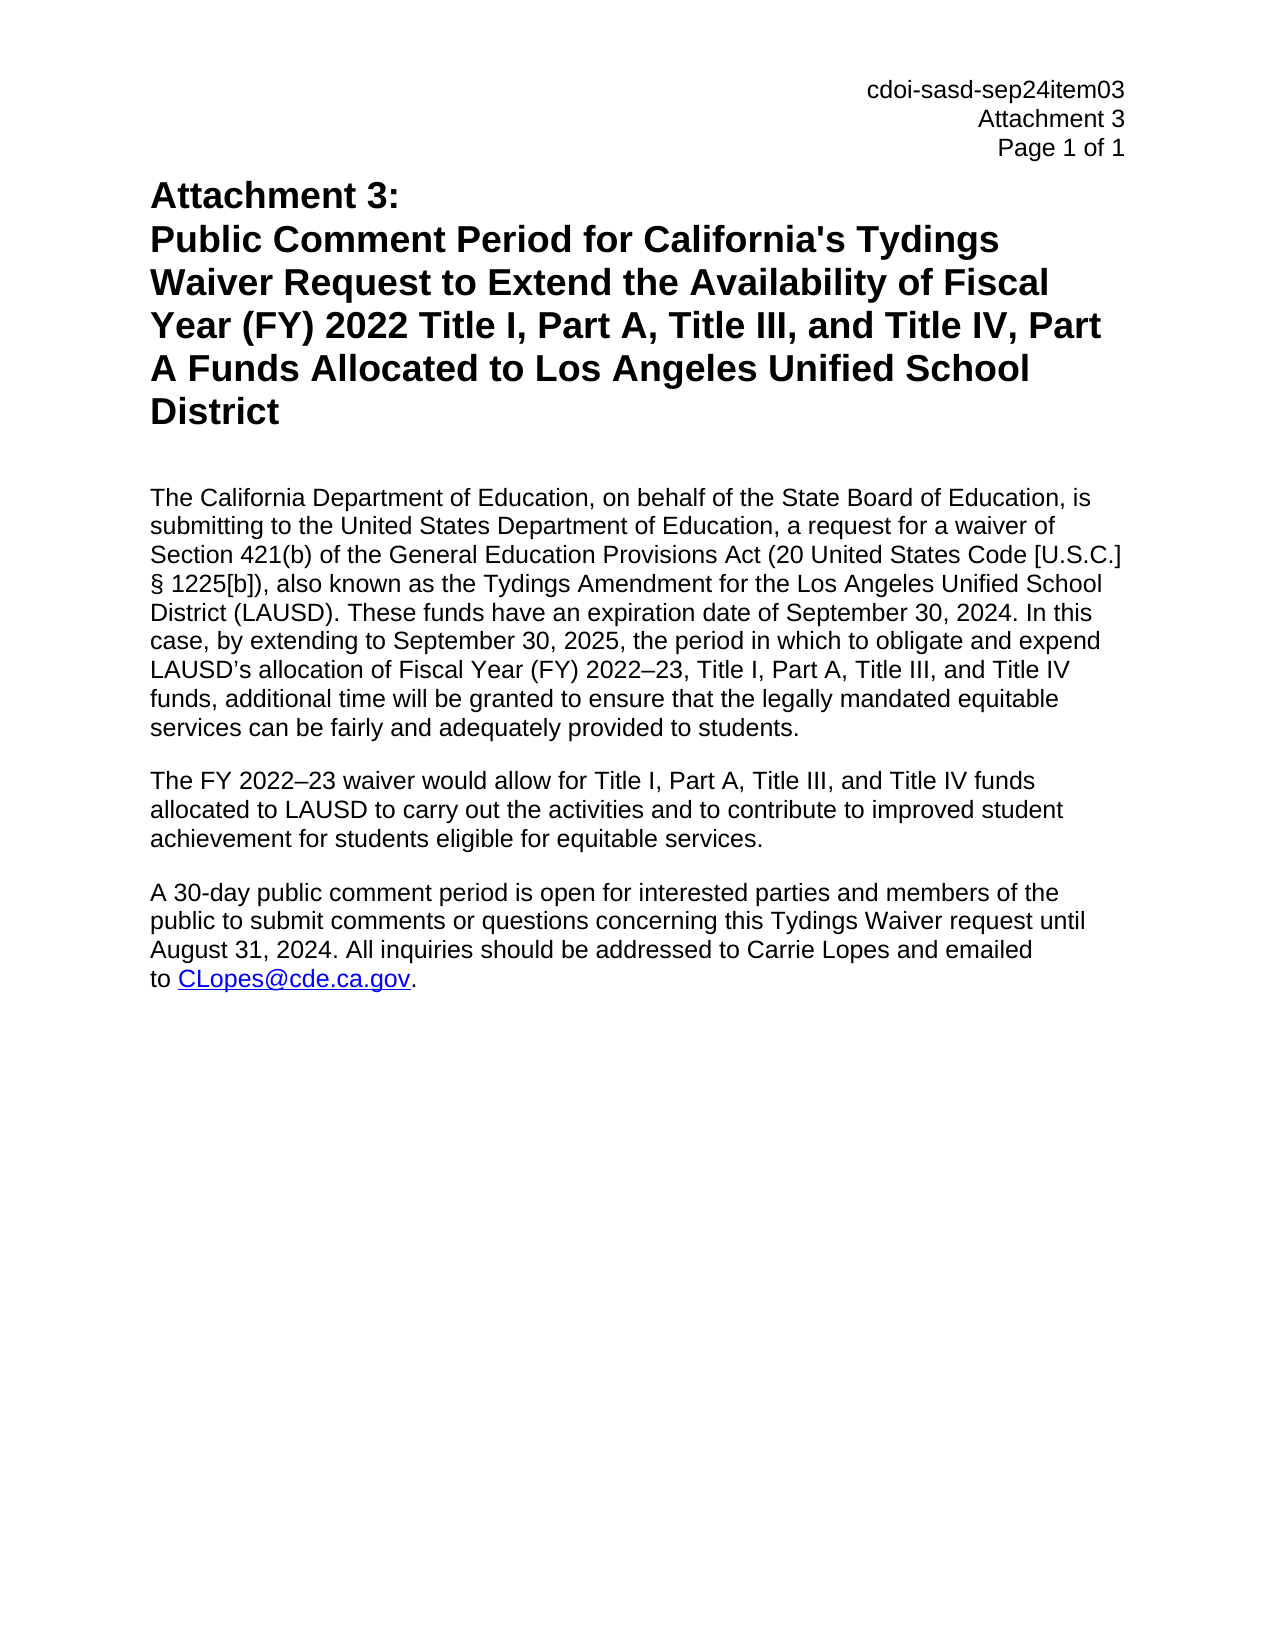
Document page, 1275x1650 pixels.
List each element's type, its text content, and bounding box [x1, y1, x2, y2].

text The FY 2022–23 waiver would allow for Title I, Part A, Title III, and Title IV funds allocated to LAUSD to carry out the activities and to contribute to improved student achievement for students eligible for equitable services. [150, 766, 1125, 852]
subtitle Attachment 3: Public Comment Period for California's Tydings Waiver Request to Extend the Availability of Fiscal Year (FY) 2022 Title I, Part A, Title III, and Title IV, Part A Funds Allocated to Los Angeles Unified School District [150, 174, 1125, 432]
text The California Department of Education, on behalf of the State Board of Education, is submitting to the United States Department of Education, a request for a waiver of Section 421(b) of the General Education Provisions Act (20 United States Code [U.S.C.] § 1225[b]), also known as the Tydings Amendment for the Los Angeles Unified School District (LAUSD). These funds have an expiration date of September 30, 2024. In this case, by extending to September 30, 2025, the period in which to obligate and expend LAUSD’s allocation of Fiscal Year (FY) 2022–23, Title I, Part A, Title III, and Title IV funds, additional time will be granted to ensure that the legally mandated equitable services can be fairly and adequately provided to students. [150, 482, 1125, 741]
text A 30-day public comment period is open for interested parties and members of the public to submit comments or questions concerning this Tydings Waiver request until August 31, 2024. All inquiries should be addressed to Carrie Lopes and emailed to CLopes@cde.ca.gov. [150, 877, 1125, 992]
